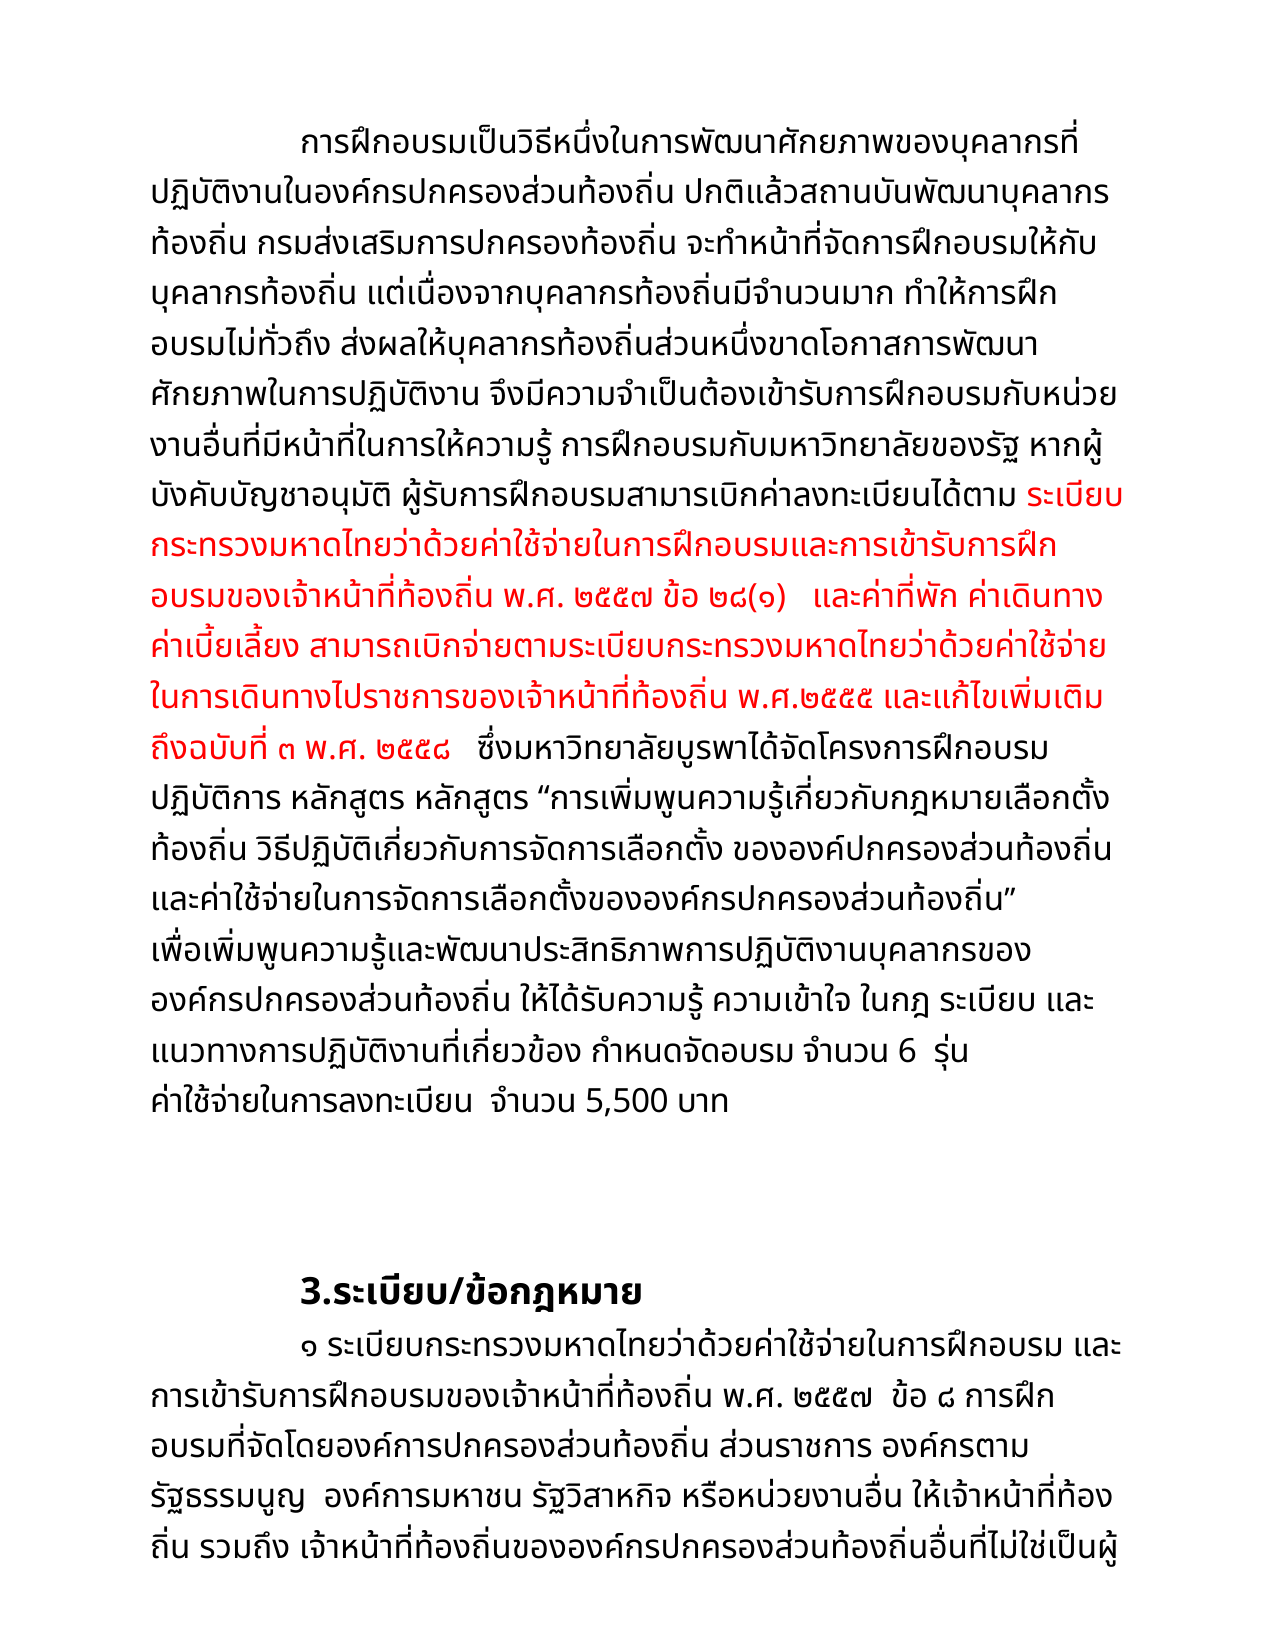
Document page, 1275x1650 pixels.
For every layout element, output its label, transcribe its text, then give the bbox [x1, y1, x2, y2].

text การฝึกอบรมเป็นวิธีหนึ่งในการพัฒนาศักยภาพของบุคลากรที่ปฏิบัติงานในองค์กรปกครองส่วนท้องถิ่น ปกติแล้วสถานบันพัฒนาบุคลากรท้องถิ่น กรมส่งเสริมการปกครองท้องถิ่น จะทำหน้าที่จัดการฝึกอบรมให้กับบุคลากรท้องถิ่น แต่เนื่องจากบุคลากรท้องถิ่นมีจำนวนมาก ทำให้การฝึกอบรมไม่ทั่วถึง ส่งผลให้บุคลากรท้องถิ่นส่วนหนึ่งขาดโอกาสการพัฒนาศักยภาพในการปฏิบัติงาน จึงมีความจำเป็นต้องเข้ารับการฝึกอบรมกับหน่วยงานอื่นที่มีหน้าที่ในการให้ความรู้ การฝึกอบรมกับมหาวิทยาลัยของรัฐ หากผู้บังคับบัญชาอนุมัติ ผู้รับการฝึกอบรมสามารเบิกค่าลงทะเบียนได้ตาม ระเบียบกระทรวงมหาดไทยว่าด้วยค่าใช้จ่ายในการฝึกอบรมและการเข้ารับการฝึกอบรมของเจ้าหน้าที่ท้องถิ่น พ.ศ. ๒๕๕๗ ข้อ ๒๘(๑) และค่าที่พัก ค่าเดินทาง ค่าเบี้ยเลี้ยง สามารถเบิกจ่ายตามระเบียบกระทรวงมหาดไทยว่าด้วยค่าใช้จ่ายในการเดินทางไปราชการของเจ้าหน้าที่ท้องถิ่น พ.ศ.๒๕๕๕ และแก้ไขเพิ่มเติมถึงฉบับที่ ๓ พ.ศ. ๒๕๕๘ ซึ่งมหาวิทยาลัยบูรพาได้จัดโครงการฝึกอบรมปฏิบัติการ หลักสูตร หลักสูตร “การเพิ่มพูนความรู้เกี่ยวกับกฎหมายเลือกตั้งท้องถิ่น วิธีปฏิบัติเกี่ยวกับการจัดการเลือกตั้ง ขององค์ปกครองส่วนท้องถิ่น และค่าใช้จ่ายในการจัดการเลือกตั้งขององค์กรปกครองส่วนท้องถิ่น” เพื่อเพิ่มพูนความรู้และพัฒนาประสิทธิภาพการปฏิบัติงานบุคลากรขององค์กรปกครองส่วนท้องถิ่น ให้ได้รับความรู้ ความเข้าใจ ในกฎ ระเบียบ และแนวทางการปฏิบัติงานที่เกี่ยวข้อง กำหนดจัดอบรม จำนวน 6 รุ่น ค่าใช้จ่ายในการลงทะเบียน จำนวน 5,500 บาท [150, 118, 1125, 1128]
text 3.ระเบียบ/ข้อกฎหมาย [225, 1264, 1125, 1321]
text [150, 1321, 1125, 1573]
